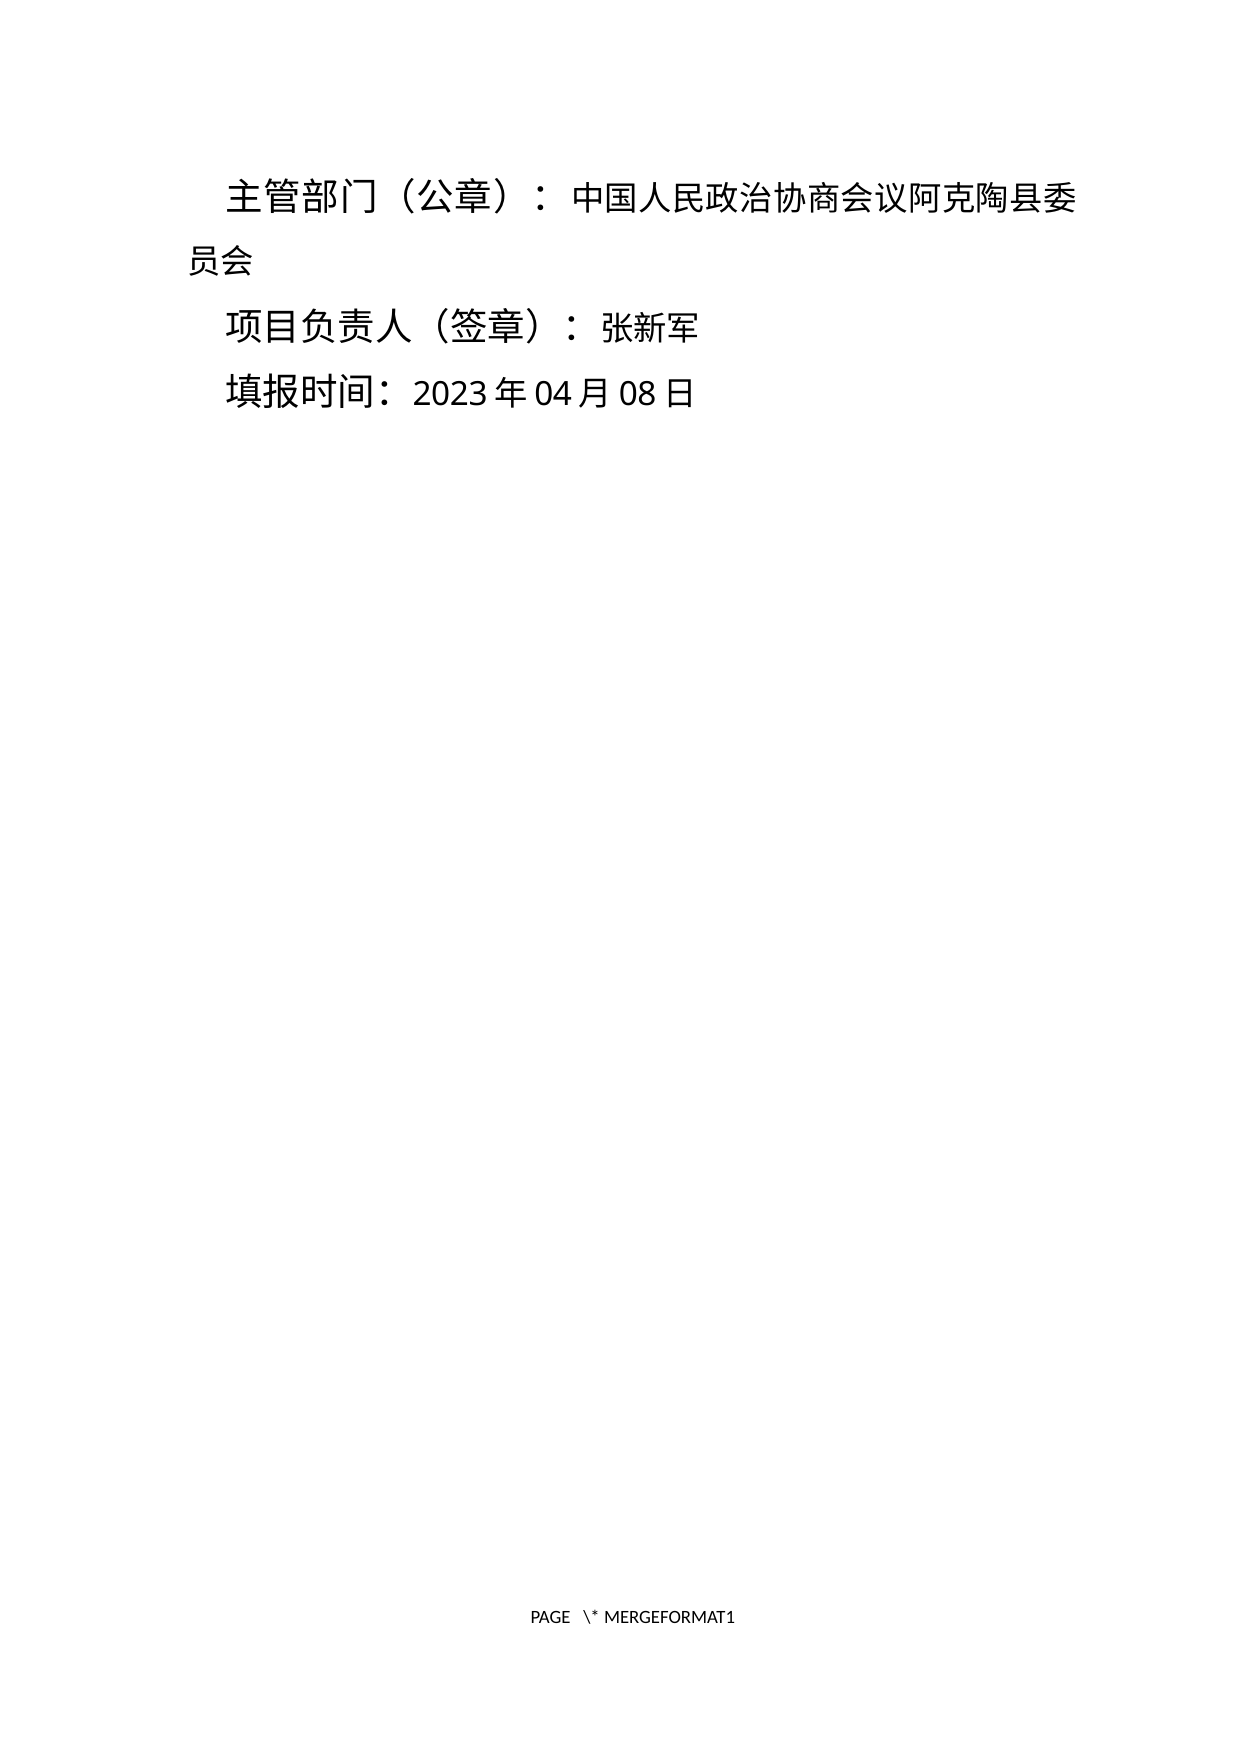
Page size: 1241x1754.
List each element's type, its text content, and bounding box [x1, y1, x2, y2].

text 项目负责人（签章）：张新军 [187, 292, 1078, 357]
text 填报时间：2023年04月08日 [187, 357, 1078, 422]
text 主管部门（公章）：中国人民政治协商会议阿克陶县委员会 [187, 162, 1078, 292]
